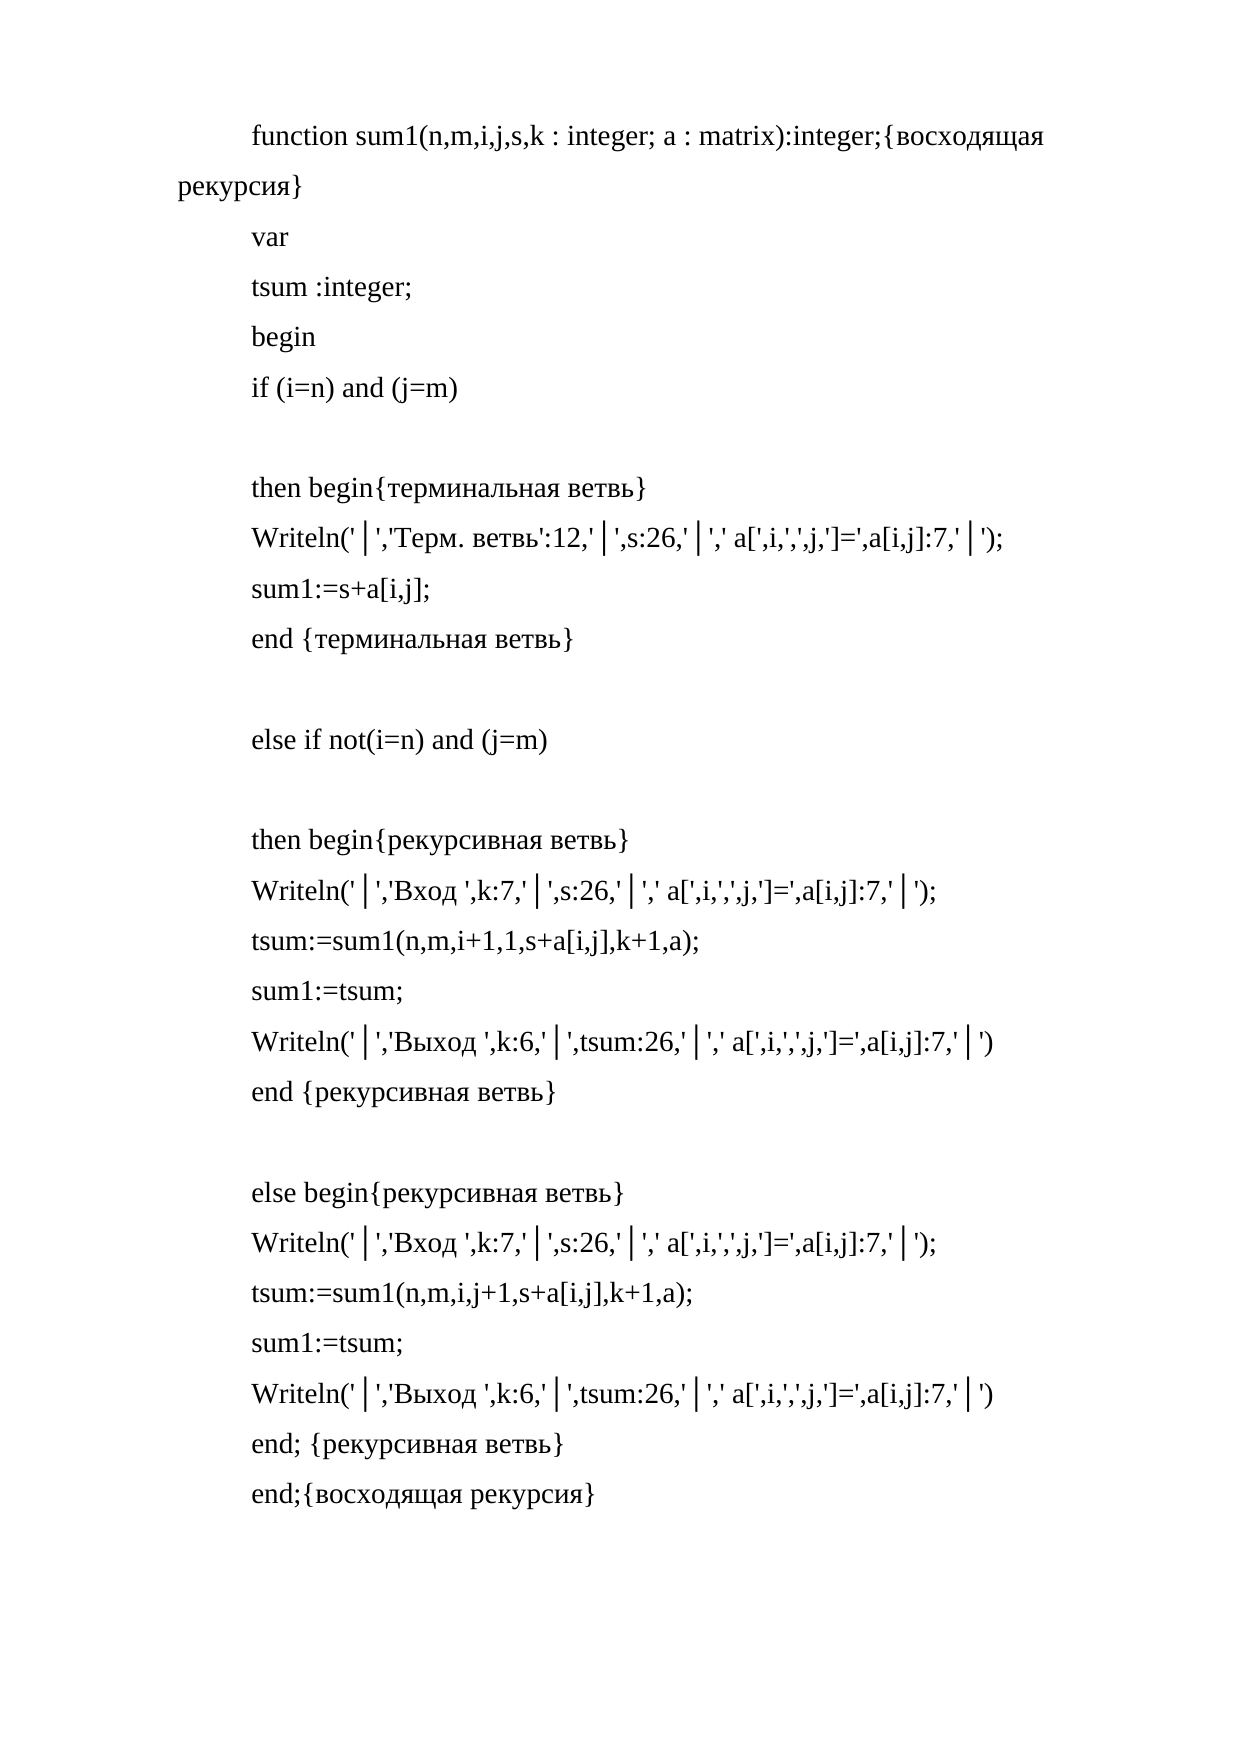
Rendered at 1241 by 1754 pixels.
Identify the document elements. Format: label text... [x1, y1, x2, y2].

text end {рекурсивная ветвь} [177, 1074, 1152, 1108]
text sum1:=tsum; [177, 973, 1152, 1007]
text Writeln('│','Выход ',k:6,'│',tsum:26,'│',' a[',i,',',j,']=',a[i,j]:7,'│') [366, 1024, 555, 1057]
text var [177, 219, 1152, 252]
text then begin{терминальная ветвь} [177, 470, 1152, 504]
text else if not(i=n) and (j=m) [177, 722, 1152, 755]
text Writeln('│','Терм. ветвь':12,'│',s:26,'│',' a[',i,',',j,']=',a[i,j]:7,'│'); [699, 521, 969, 554]
text end {терминальная ветвь} [177, 621, 1152, 655]
text sum1:=tsum; [177, 1326, 1152, 1359]
text Writeln('│','Выход ',k:6,'│',tsum:26,'│',' a[',i,',',j,']=',a[i,j]:7,'│') [177, 1024, 364, 1057]
text Writeln('│','Вход ',k:7,'│',s:26,'│',' a[',i,',',j,']=',a[i,j]:7,'│'); [904, 873, 1152, 906]
text Writeln('│','Терм. ветвь':12,'│',s:26,'│',' a[',i,',',j,']=',a[i,j]:7,'│'); [366, 521, 602, 554]
text Writeln('│','Выход ',k:6,'│',tsum:26,'│',' a[',i,',',j,']=',a[i,j]:7,'│') [968, 1024, 1152, 1057]
text Writeln('│','Выход ',k:6,'│',tsum:26,'│',' a[',i,',',j,']=',a[i,j]:7,'│') [177, 1376, 364, 1409]
text Writeln('│','Вход ',k:7,'│',s:26,'│',' a[',i,',',j,']=',a[i,j]:7,'│'); [366, 873, 535, 906]
text Writeln('│','Выход ',k:6,'│',tsum:26,'│',' a[',i,',',j,']=',a[i,j]:7,'│') [697, 1376, 966, 1409]
text Writeln('│','Выход ',k:6,'│',tsum:26,'│',' a[',i,',',j,']=',a[i,j]:7,'│') [557, 1376, 695, 1409]
text tsum :integer; [177, 269, 1152, 303]
text Writeln('│','Вход ',k:7,'│',s:26,'│',' a[',i,',',j,']=',a[i,j]:7,'│'); [177, 1225, 364, 1258]
text Writeln('│','Терм. ветвь':12,'│',s:26,'│',' a[',i,',',j,']=',a[i,j]:7,'│'); [177, 521, 364, 554]
text tsum:=sum1(n,m,i,j+1,s+a[i,j],k+1,a); [177, 1275, 1152, 1309]
text then begin{рекурсивная ветвь} [177, 822, 1152, 856]
text Writeln('│','Вход ',k:7,'│',s:26,'│',' a[',i,',',j,']=',a[i,j]:7,'│'); [366, 1225, 535, 1258]
text Writeln('│','Вход ',k:7,'│',s:26,'│',' a[',i,',',j,']=',a[i,j]:7,'│'); [632, 1225, 902, 1258]
text end;{восходящая рекурсия} [177, 1477, 1152, 1510]
text Writeln('│','Выход ',k:6,'│',tsum:26,'│',' a[',i,',',j,']=',a[i,j]:7,'│') [968, 1376, 1152, 1409]
text Writeln('│','Выход ',k:6,'│',tsum:26,'│',' a[',i,',',j,']=',a[i,j]:7,'│') [557, 1024, 695, 1057]
text end; {рекурсивная ветвь} [177, 1426, 1152, 1460]
text Writeln('│','Вход ',k:7,'│',s:26,'│',' a[',i,',',j,']=',a[i,j]:7,'│'); [904, 1225, 1152, 1258]
text else begin{рекурсивная ветвь} [177, 1175, 1152, 1208]
text Writeln('│','Вход ',k:7,'│',s:26,'│',' a[',i,',',j,']=',a[i,j]:7,'│'); [632, 873, 902, 906]
text sum1:=s+a[i,j]; [177, 571, 1152, 604]
text if (i=n) and (j=m) [177, 370, 1152, 403]
text Writeln('│','Терм. ветвь':12,'│',s:26,'│',' a[',i,',',j,']=',a[i,j]:7,'│'); [971, 521, 1152, 554]
text begin [177, 319, 1152, 353]
text Writeln('│','Выход ',k:6,'│',tsum:26,'│',' a[',i,',',j,']=',a[i,j]:7,'│') [697, 1024, 966, 1057]
text Writeln('│','Вход ',k:7,'│',s:26,'│',' a[',i,',',j,']=',a[i,j]:7,'│'); [177, 873, 364, 906]
text Writeln('│','Выход ',k:6,'│',tsum:26,'│',' a[',i,',',j,']=',a[i,j]:7,'│') [366, 1376, 555, 1409]
text function sum1(n,m,i,j,s,k : integer; a : matrix):integer;{восходящая рекурсия} [177, 118, 1152, 202]
text tsum:=sum1(n,m,i+1,1,s+a[i,j],k+1,a); [177, 923, 1152, 957]
